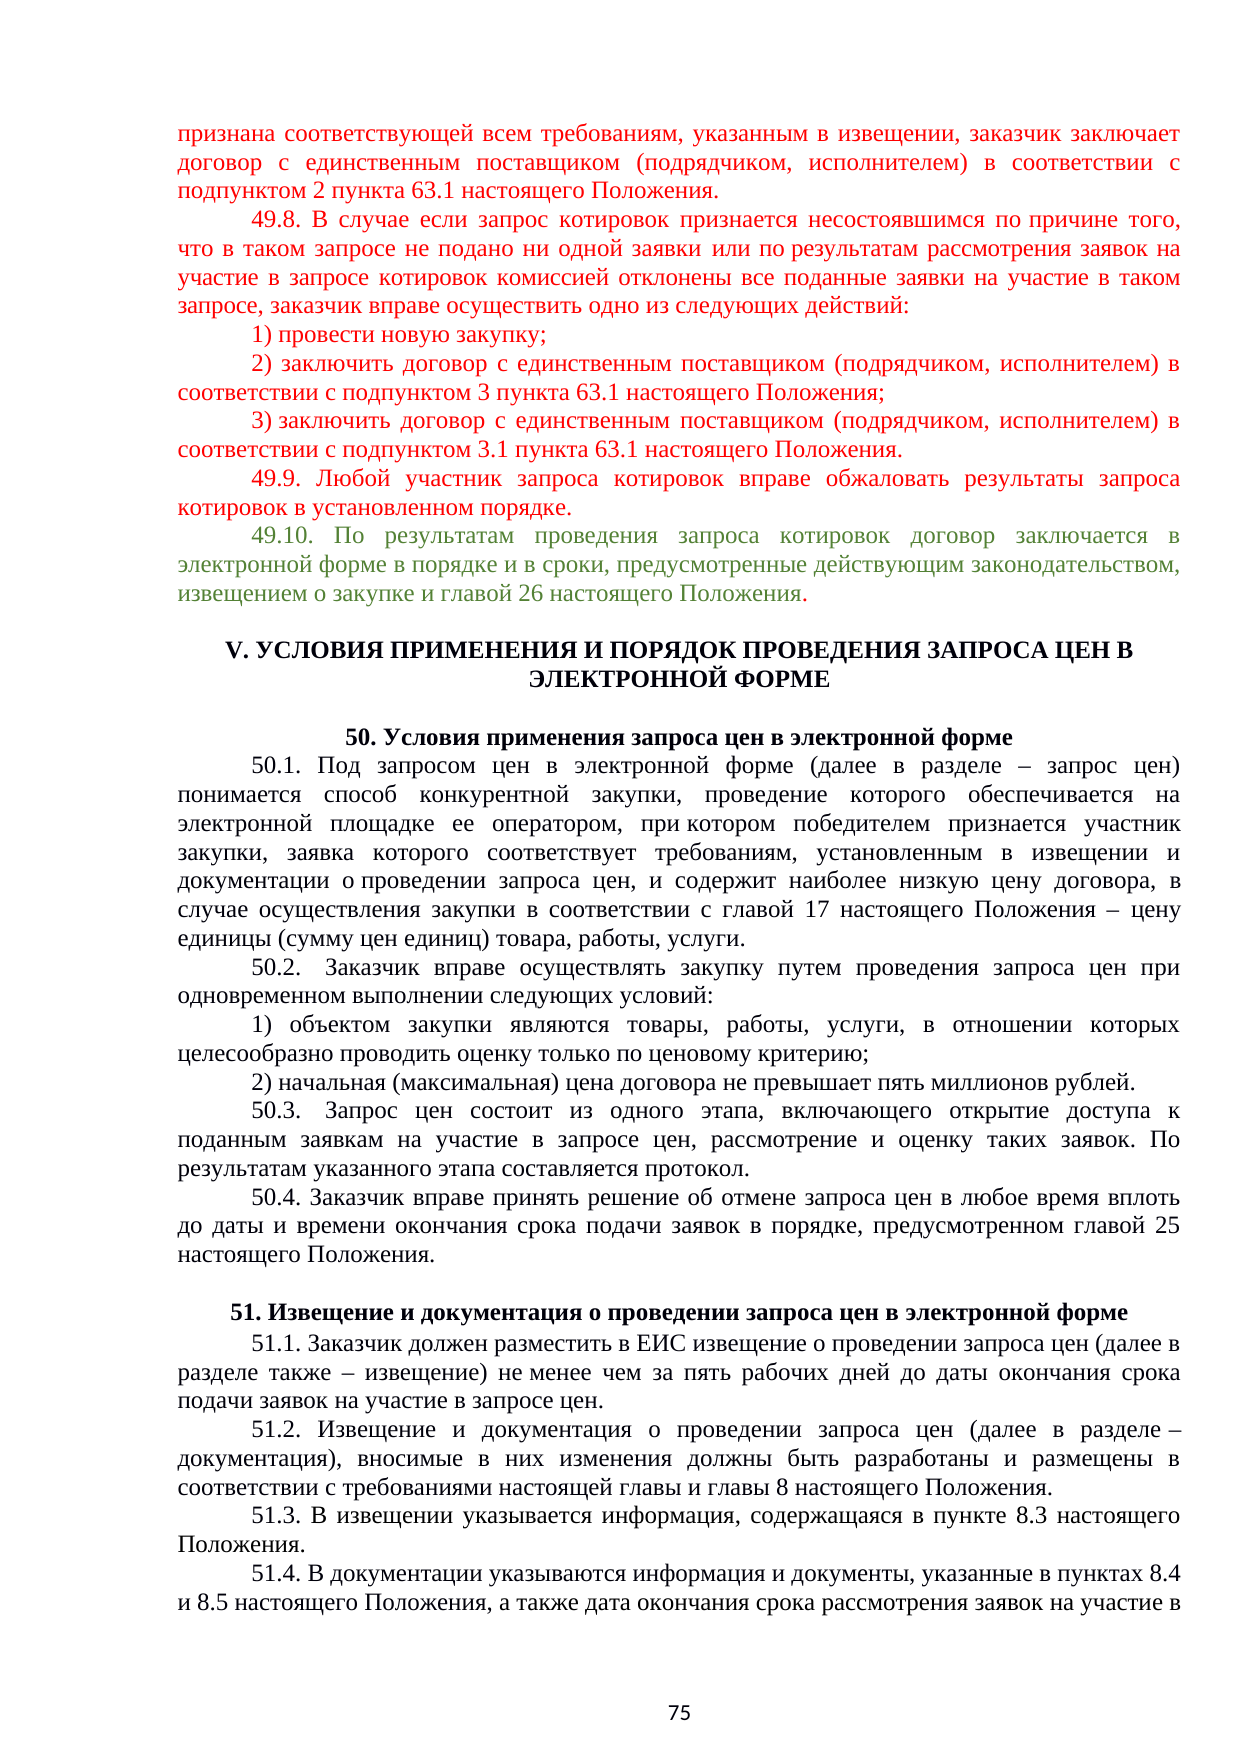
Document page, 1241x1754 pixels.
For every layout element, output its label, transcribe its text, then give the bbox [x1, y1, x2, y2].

subtitle V. УСЛОВИЯ ПРИМЕНЕНИЯ И ПОРЯДОК ПРОВЕДЕНИЯ ЗАПРОСА ЦЕН В ЭЛЕКТРОННОЙ ФОРМЕ [177, 636, 1181, 693]
text 50.2. Заказчик вправе осуществлять закупку путем проведения запроса цен при одновременном выполнении следующих условий: [177, 952, 1181, 1009]
text 51.3. В извещении указывается информация, содержащаяся в пункте 8.3 настоящего Положения. [177, 1500, 1181, 1558]
text 2) начальная (максимальная) цена договора не превышает пять миллионов рублей. [177, 1067, 1181, 1096]
text 49.9. Любой участник запроса котировок вправе обжаловать результаты запроса котировок в установленном порядке. [177, 463, 1181, 521]
text 51.1. Заказчик должен разместить в ЕИС извещение о проведении запроса цен (далее в разделе также – извещение) не менее чем за пять рабочих дней до даты окончания срока подачи заявок на участие в запросе цен. [177, 1328, 1181, 1414]
subtitle 51. Извещение и документация о проведении запроса цен в электронной форме [177, 1297, 1181, 1326]
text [177, 1558, 1181, 1615]
text 1) провести новую закупку; [177, 319, 1181, 348]
text 3) заключить договор с единственным поставщиком (подрядчиком, исполнителем) в соответствии с подпунктом 3.1 пункта 63.1 настоящего Положения. [177, 406, 1181, 463]
text 50.1. Под запросом цен в электронной форме (далее в разделе – запрос цен) понимается способ конкурентной закупки, проведение которого обеспечивается на электронной площадке ее оператором, при котором победителем признается участник закупки, заявка которого соответствует требованиям, установленным в извещении и документации о проведении запроса цен, и содержит наиболее низкую цену договора, в случае осуществления закупки в соответствии с главой 17 настоящего Положения – цену единицы (сумму цен единиц) товара, работы, услуги. [177, 751, 1181, 952]
text 50.4. Заказчик вправе принять решение об отмене запроса цен в любое время вплоть до даты и времени окончания срока подачи заявок в порядке, предусмотренном главой 25 настоящего Положения. [177, 1182, 1181, 1268]
text 2) заключить договор с единственным поставщиком (подрядчиком, исполнителем) в соответствии с подпунктом 3 пункта 63.1 настоящего Положения; [177, 348, 1181, 406]
text 49.10. По результатам проведения запроса котировок договор заключается в электронной форме в порядке и в сроки, предусмотренные действующим законодательством, извещением о закупке и главой 26 настоящего Положения. [177, 521, 1181, 607]
text 1) объектом закупки являются товары, работы, услуги, в отношении которых целесообразно проводить оценку только по ценовому критерию; [177, 1009, 1181, 1067]
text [177, 118, 1181, 204]
text 51.2. Извещение и документация о проведении запроса цен (далее в разделе – документация), вносимые в них изменения должны быть разработаны и размещены в соответствии с требованиями настоящей главы и главы 8 настоящего Положения. [177, 1414, 1181, 1500]
subtitle 50. Условия применения запроса цен в электронной форме [177, 722, 1181, 751]
text 49.8. В случае если запрос котировок признается несостоявшимся по причине того, что в таком запросе не подано ни одной заявки или по результатам рассмотрения заявок на участие в запросе котировок комиссией отклонены все поданные заявки на участие в таком запросе, заказчик вправе осуществить одно из следующих действий: [177, 204, 1181, 319]
text 50.3. Запрос цен состоит из одного этапа, включающего открытие доступа к поданным заявкам на участие в запросе цен, рассмотрение и оценку таких заявок. По результатам указанного этапа составляется протокол. [177, 1096, 1181, 1182]
